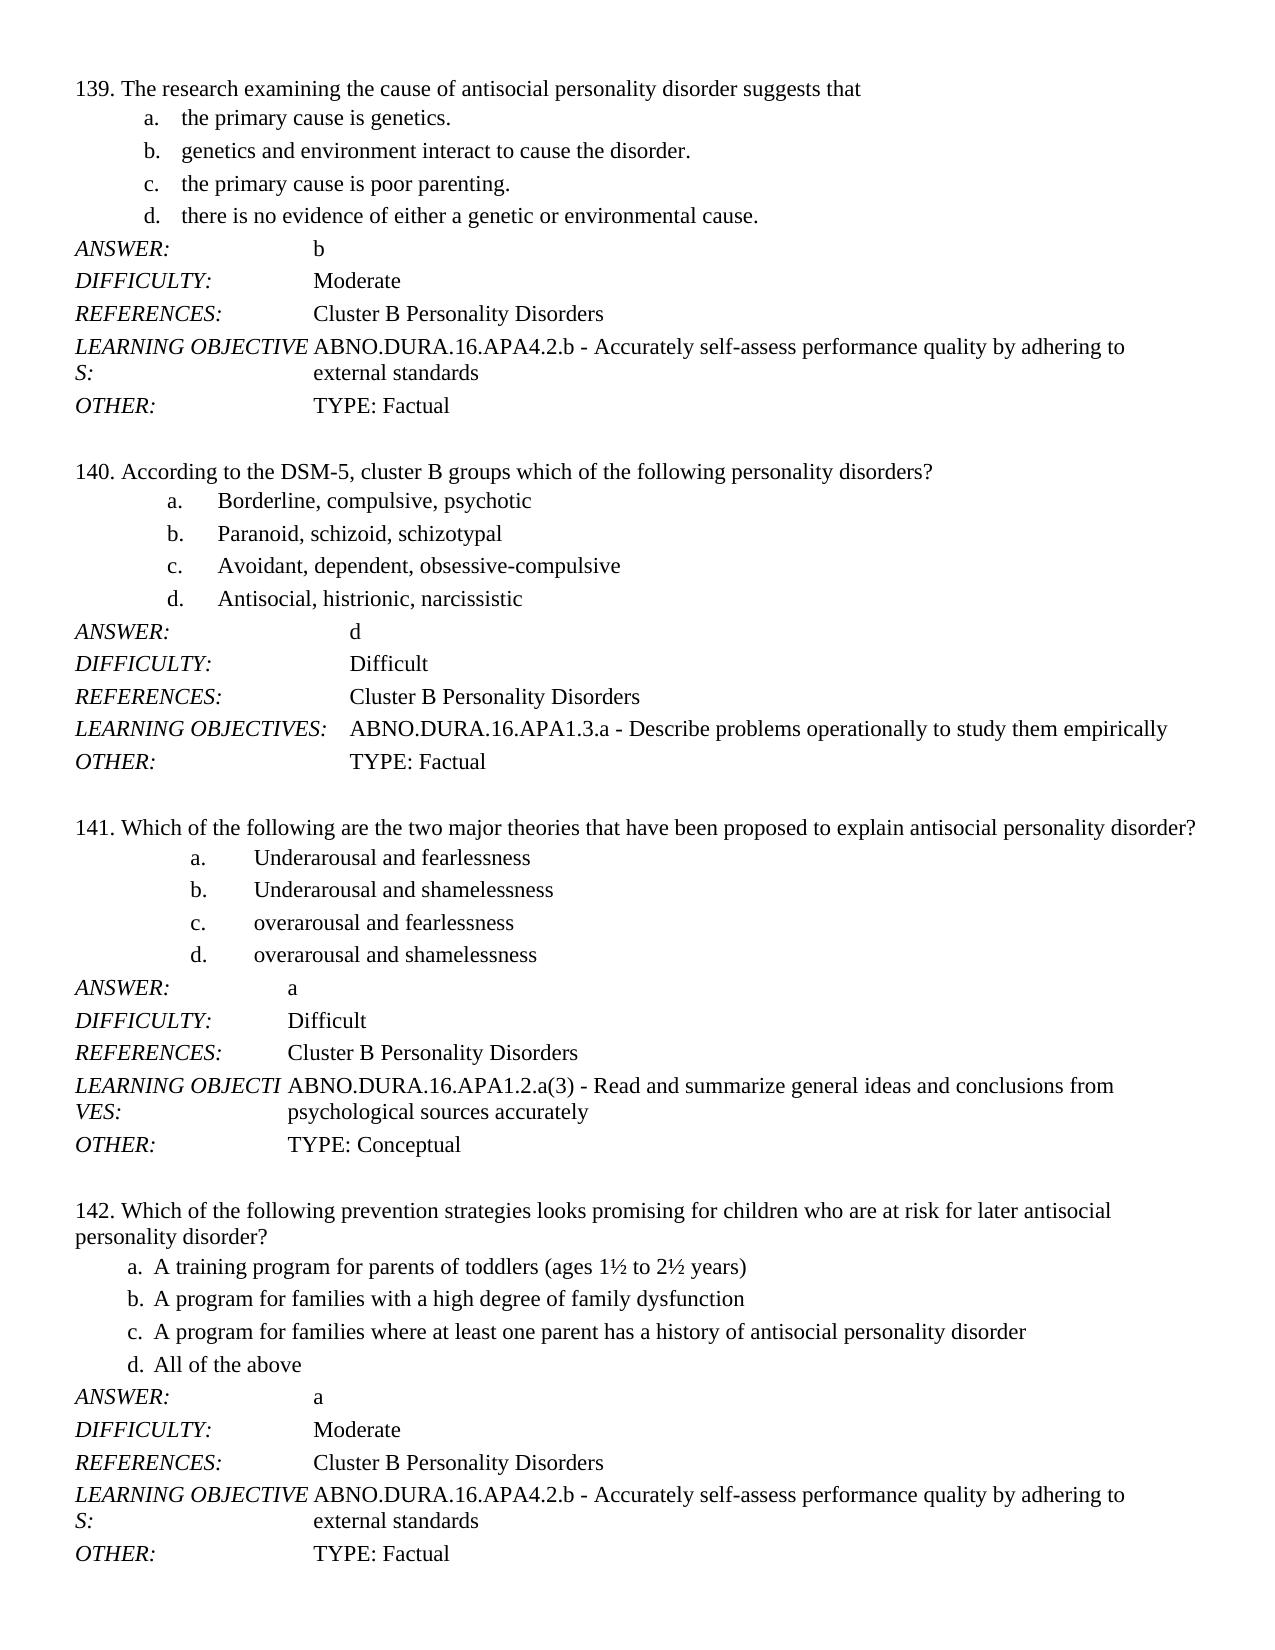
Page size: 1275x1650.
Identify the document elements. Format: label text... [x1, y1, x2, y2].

table_header 139. ​The research examining the cause of antisocial personality disorder suggests that [75, 101, 1200, 421]
table_header 141. ​Which of the following are the two major theories that have been proposed to explain antisocial personality disorder? [75, 841, 1200, 1161]
table_header 140. ​According to the DSM-5, cluster B groups which of the following personality disorders? [75, 484, 1200, 778]
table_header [75, 1250, 1200, 1569]
